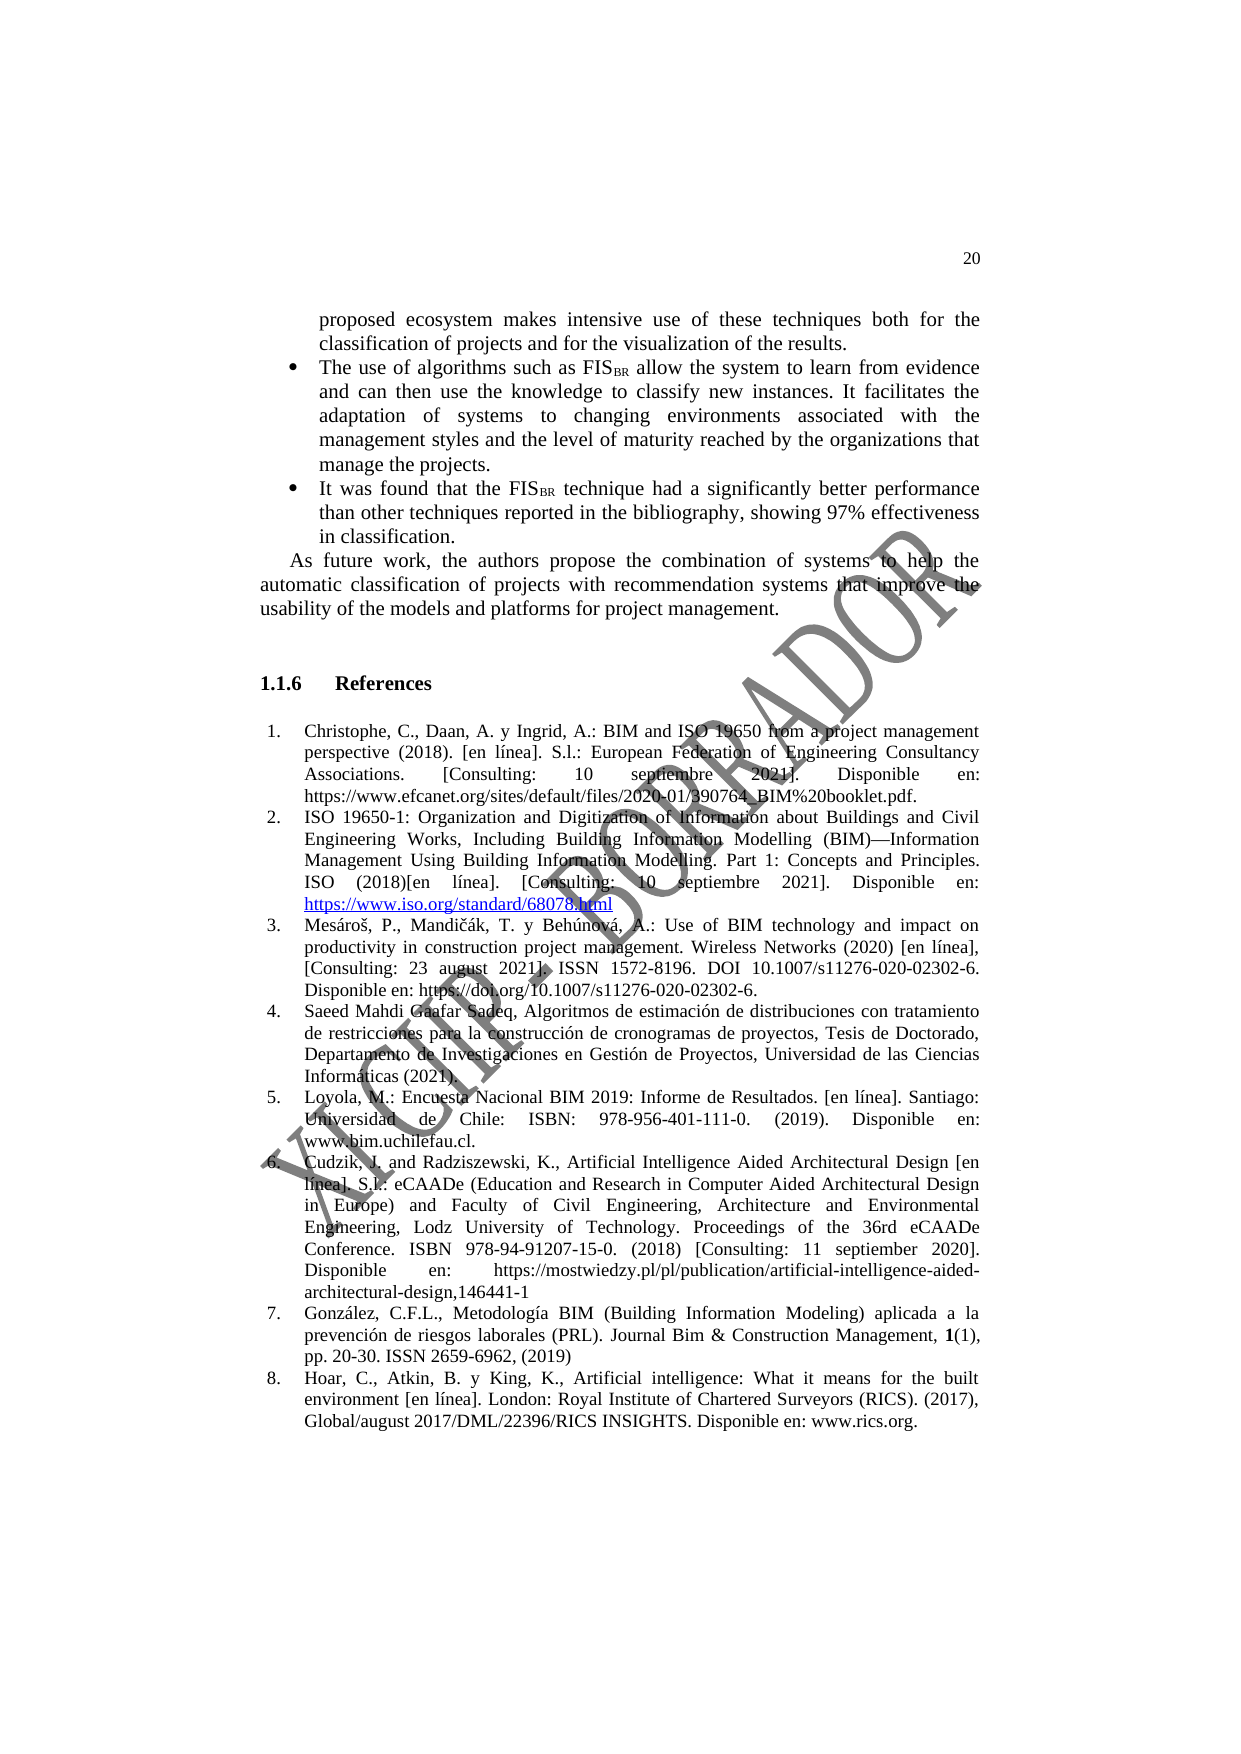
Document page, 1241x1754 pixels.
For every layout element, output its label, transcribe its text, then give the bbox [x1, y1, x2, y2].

list The use of algorithms such as FISBR allow the system to learn from evidence and can then use the knowledge to classify new instances. It facilitates the adaptation of systems to changing environments associated with the management styles and the level of maturity reached by the organizations that manage the projects. [289, 355, 980, 476]
list Saeed Mahdi Gaafar Sadeq, Algoritmos de estimación de distribuciones con tratamiento de restricciones para la construcción de cronogramas de proyectos, Tesis de Doctorado, Departamento de Investigaciones en Gestión de Proyectos, Universidad de las Ciencias Informáticas (2021). [267, 1000, 980, 1086]
list Loyola, M.: Encuesta Nacional BIM 2019: Informe de Resultados. [en línea]. Santiago: Universidad de Chile: ISBN: 978-956-401-111-0. (2019). Disponible en: www.bim.uchilefau.cl. [267, 1086, 980, 1151]
subtitle References [260, 670, 980, 695]
list Mesároš, P., Mandičák, T. y Behúnová, A.: Use of BIM technology and impact on productivity in construction project management. Wireless Networks (2020) [en línea], [Consulting: 23 august 2021]. ISSN 1572-8196. DOI 10.1007/s11276-020-02302-6. Disponible en: https://doi.org/10.1007/s11276-020-02302-6. [267, 914, 980, 1000]
list González, C.F.L., Metodología BIM (Building Information Modeling) aplicada a la prevención de riesgos laborales (PRL). Journal Bim & Construction Management, 1(1), pp. 20-30. ISSN 2659-6962, (2019) [267, 1302, 980, 1367]
list Christophe, C., Daan, A. y Ingrid, A.: BIM and ISO 19650 from a project management perspective (2018). [en línea]. S.l.: European Federation of Engineering Consultancy Associations. [Consulting: 10 septiembre 2021]. Disponible en: https://www.efcanet.org/sites/default/files/2020-01/390764_BIM%20booklet.pdf. [267, 720, 980, 806]
text As future work, the authors propose the combination of systems to help the automatic classification of projects with recommendation systems that improve the usability of the models and platforms for project management. [260, 548, 980, 620]
list Hoar, C., Atkin, B. y King, K., Artificial intelligence: What it means for the built environment [en línea]. London: Royal Institute of Chartered Surveyors (RICS). (2017), Global/august 2017/DML/22396/RICS INSIGHTS. Disponible en: www.rics.org. [267, 1367, 980, 1431]
list It was found that the FISBR technique had a significantly better performance than other techniques reported in the bibliography, showing 97% effectiveness in classification. [289, 476, 980, 548]
list ISO 19650-1: Organization and Digitization of Information about Buildings and Civil Engineering Works, Including Building Information Modelling (BIM)—Information Management Using Building Information Modelling. Part 1: Concepts and Principles. ISO (2018)[en línea]. [Consulting: 10 septiembre 2021]. Disponible en: https://www.iso.org/standard/68078.html [267, 806, 980, 914]
list Cudzik, J. and Radziszewski, K., Artificial Intelligence Aided Architectural Design [en línea]. S.l.: eCAADe (Education and Research in Computer Aided Architectural Design in Europe) and Faculty of Civil Engineering, Architecture and Environmental Engineering, Lodz University of Technology. Proceedings of the 36rd eCAADe Conference. ISBN 978-94-91207-15-0. (2018) [Consulting: 11 septiember 2020]. Disponible en: https://mostwiedzy.pl/pl/publication/artificial-intelligence-aided-architectural-design,146441-1 [267, 1151, 980, 1302]
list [289, 307, 980, 355]
